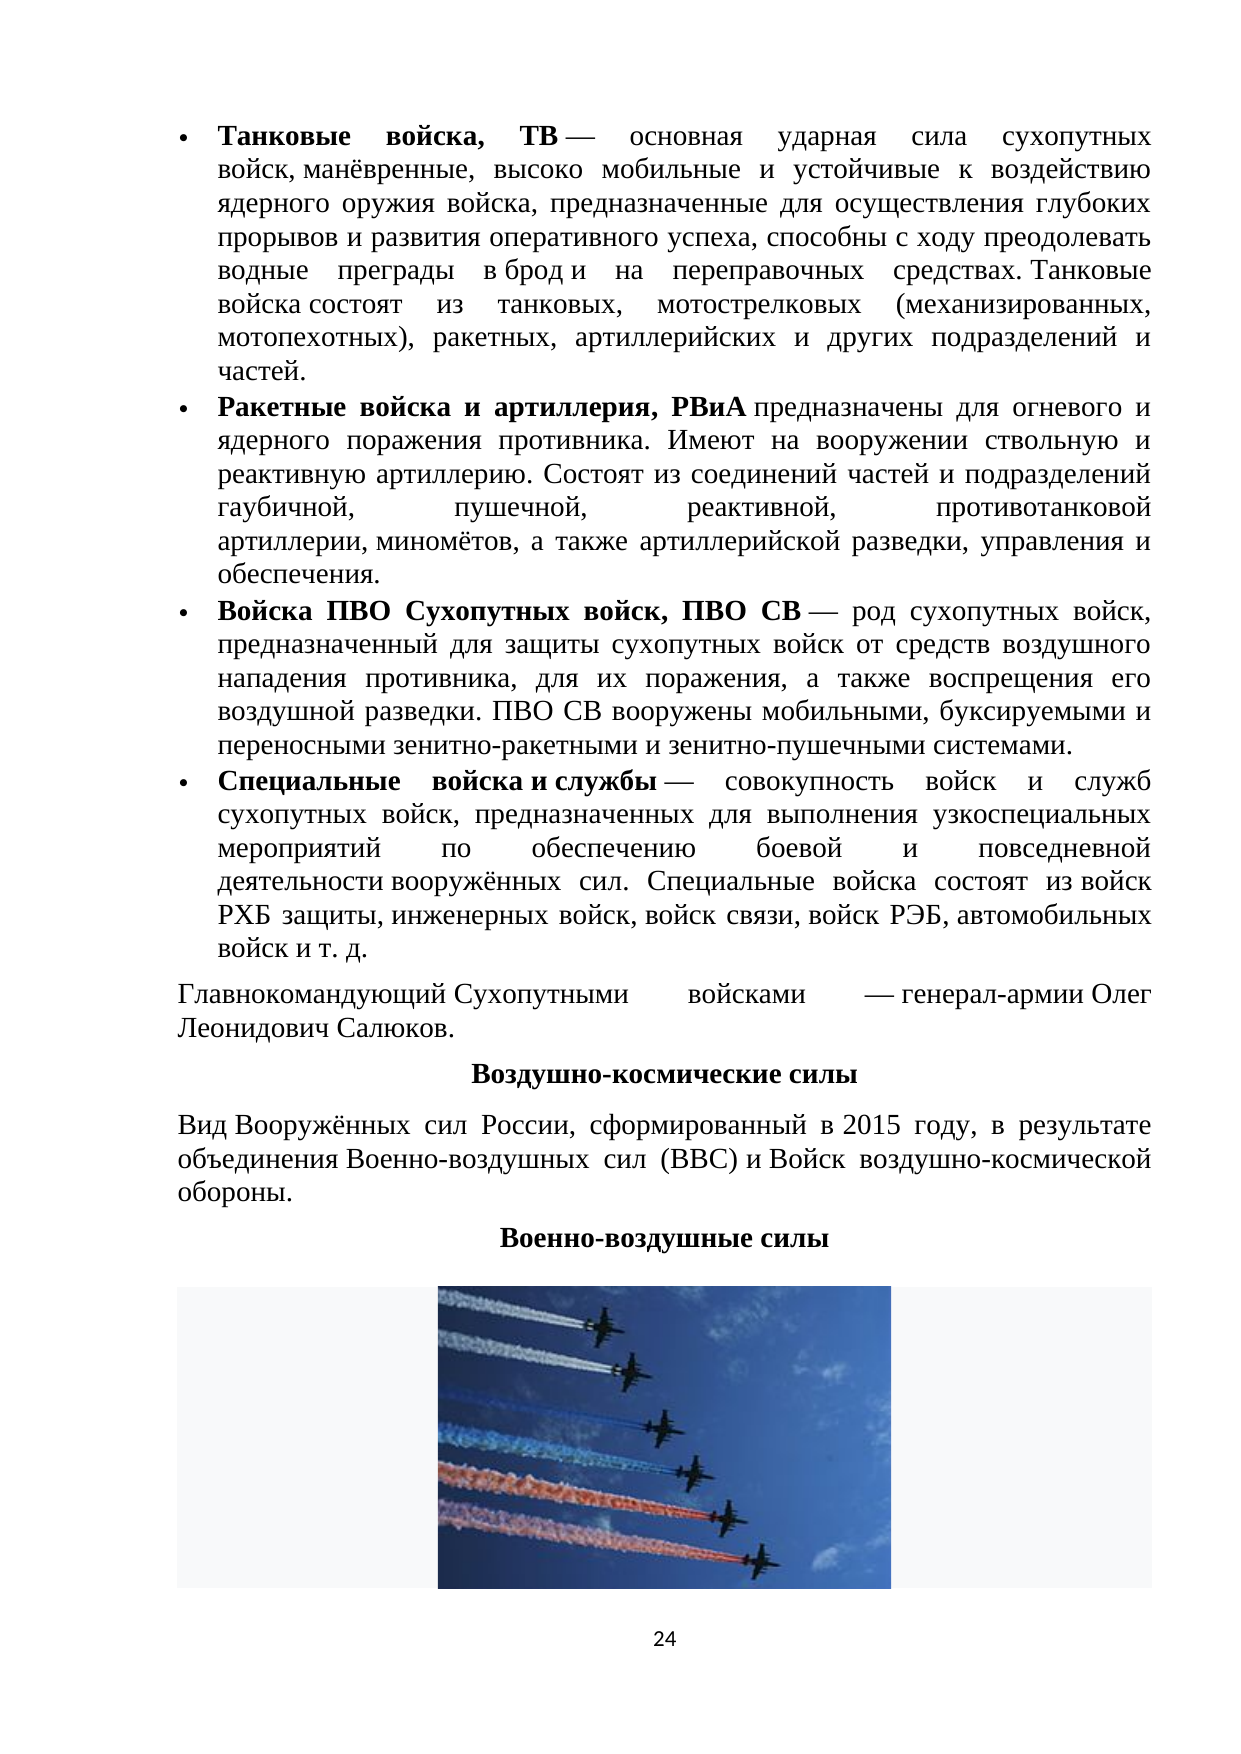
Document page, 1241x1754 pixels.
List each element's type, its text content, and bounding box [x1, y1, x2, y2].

list Танковые войска, ТВ — основная ударная сила сухопутных войск, манёвренные, высоко мобильные и устойчивые к воздействию ядерного оружия войска, предназначенные для осуществления глубоких прорывов и развития оперативного успеха, способны с ходу преодолевать водные преграды в брод и на переправочных средствах. Танковые войска состоят из танковых, мотострелковых (механизированных, мотопехотных), ракетных, артиллерийских и других подразделений и частей. [180, 118, 1152, 386]
text Главнокомандующий Сухопутными войсками — генерал-армии Олег Леонидович Салюков. [177, 977, 1152, 1044]
text Вид Вооружённых сил России, сформированный в 2015 году, в результате объединения Военно-воздушных сил (ВВС) и Войск воздушно-космической обороны. [177, 1107, 1152, 1208]
subtitle Воздушно-космические силы [177, 1056, 1152, 1090]
list Ракетные войска и артиллерия, РВиА предназначены для огневого и ядерного поражения противника. Имеют на вооружении ствольную и реактивную артиллерию. Состоят из соединений частей и подразделений гаубичной, пушечной, реактивной, противотанковой артиллерии, миномётов, а также артиллерийской разведки, управления и обеспечения. [180, 389, 1152, 590]
picture [437, 1286, 892, 1589]
subtitle Военно-воздушные силы [177, 1220, 1152, 1254]
list Специальные войска и службы — совокупность войск и служб сухопутных войск, предназначенных для выполнения узкоспециальных мероприятий по обеспечению боевой и повседневной деятельности вооружённых сил. Специальные войска состоят из войск РХБ защиты, инженерных войск, войск связи, войск РЭБ, автомобильных войск и т. д. [180, 763, 1152, 964]
list Войска ПВО Сухопутных войск, ПВО СВ — род сухопутных войск, предназначенный для защиты сухопутных войск от средств воздушного нападения противника, для их поражения, а также воспрещения его воздушной разведки. ПВО СВ вооружены мобильными, буксируемыми и переносными зенитно-ракетными и зенитно-пушечными системами. [180, 593, 1152, 760]
